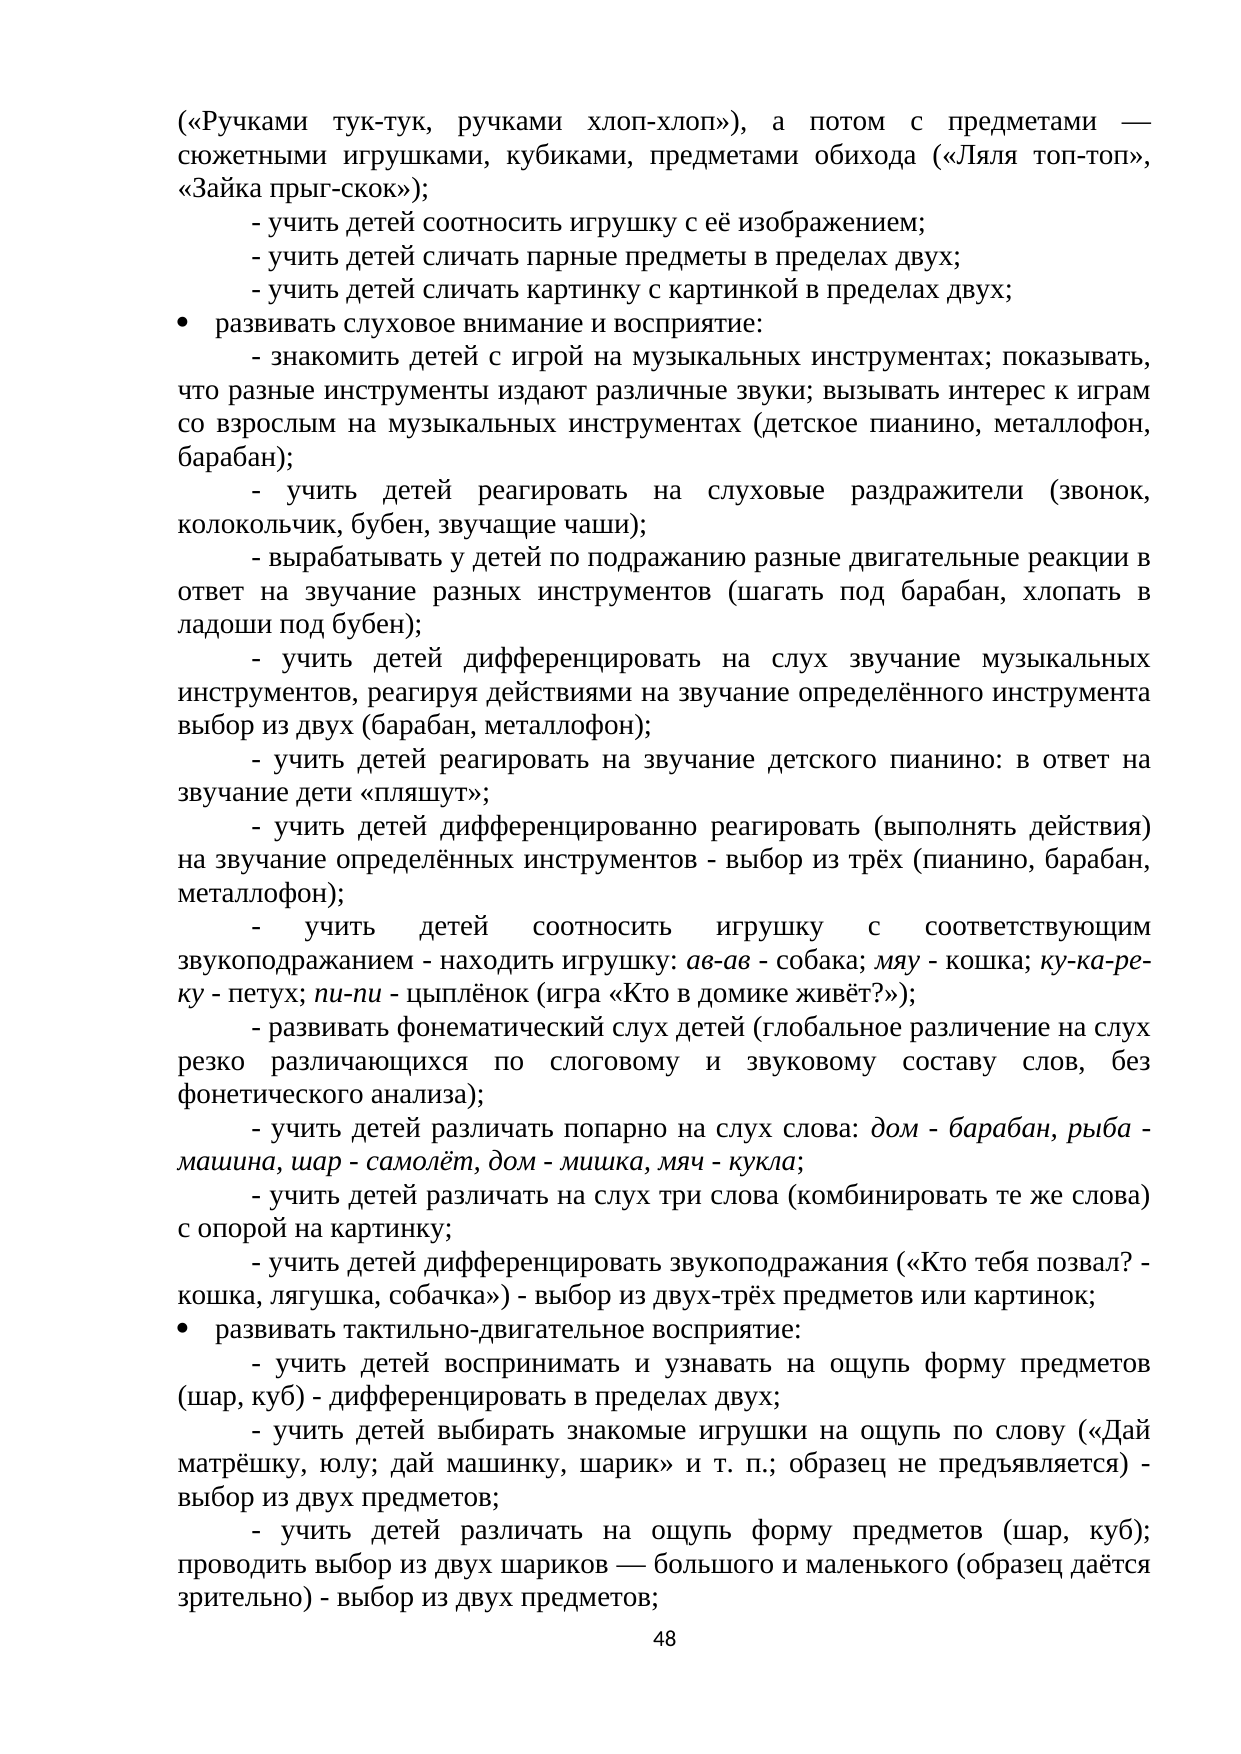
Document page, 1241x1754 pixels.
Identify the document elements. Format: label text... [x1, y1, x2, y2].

text - знакомить детей с игрой на музыкальных инструментах; показывать, что разные инструменты издают различные звуки; вызывать интерес к играм со взрослым на музыкальных инструментах (детское пианино, металлофон, барабан); [177, 338, 1152, 472]
text - учить детей дифференцировать звукоподражания («Кто тебя позвал? - кошка, лягушка, собачка») - выбор из двух-трёх предметов или картинок; [177, 1244, 1152, 1311]
text - учить детей соотносить игрушку с соответствующим звукоподражанием - находить игрушку: ав-ав - собака; мяу - кошка; ку-ка-ре-ку - петух; пи-пи - цыплёнок (игра «Кто в домике живёт?»); [177, 908, 1152, 1009]
list развивать тактильно-двигательное восприятие: [177, 1311, 1152, 1345]
text - развивать фонематический слух детей (глобальное различение на слух резко различающихся по слоговому и звуковому составу слов, без фонетического анализа); [177, 1009, 1152, 1110]
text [177, 103, 1152, 204]
list развивать слуховое внимание и восприятие: [177, 305, 1152, 338]
text - учить детей сличать картинку с картинкой в пределах двух; [177, 271, 1152, 305]
text - учить детей различать на ощупь форму предметов (шар, куб); проводить выбор из двух шариков — большого и маленького (образец даётся зрительно) - выбор из двух предметов; [177, 1512, 1152, 1613]
text - учить детей соотносить игрушку с её изображением; [177, 204, 1152, 238]
text - учить детей воспринимать и узнавать на ощупь форму предметов (шар, куб) - дифференцировать в пределах двух; [177, 1345, 1152, 1412]
text - учить детей выбирать знакомые игрушки на ощупь по слову («Дай матрёшку, юлу; дай машинку, шарик» и т. п.; образец не предъявляется) -выбор из двух предметов; [177, 1412, 1152, 1512]
text - учить детей различать попарно на слух слова: дом - барабан, рыба - машина, шар - самолёт, дом - мишка, мяч - кукла; [177, 1110, 1152, 1177]
text - вырабатывать у детей по подражанию разные двигательные реакции в ответ на звучание разных инструментов (шагать под барабан, хлопать в ладоши под бубен); [177, 539, 1152, 640]
text - учить детей реагировать на слуховые раздражители (звонок, колокольчик, бубен, звучащие чаши); [177, 472, 1152, 539]
text - учить детей различать на слух три слова (комбинировать те же слова) с опорой на картинку; [177, 1177, 1152, 1244]
text - учить детей дифференцированно реагировать (выполнять действия) на звучание определённых инструментов - выбор из трёх (пианино, барабан, металлофон); [177, 808, 1152, 908]
text - учить детей сличать парные предметы в пределах двух; [177, 238, 1152, 271]
text - учить детей дифференцировать на слух звучание музыкальных инструментов, реагируя действиями на звучание определённого инструмента выбор из двух (барабан, металлофон); [177, 640, 1152, 741]
text - учить детей реагировать на звучание детского пианино: в ответ на звучание дети «пляшут»; [177, 741, 1152, 808]
